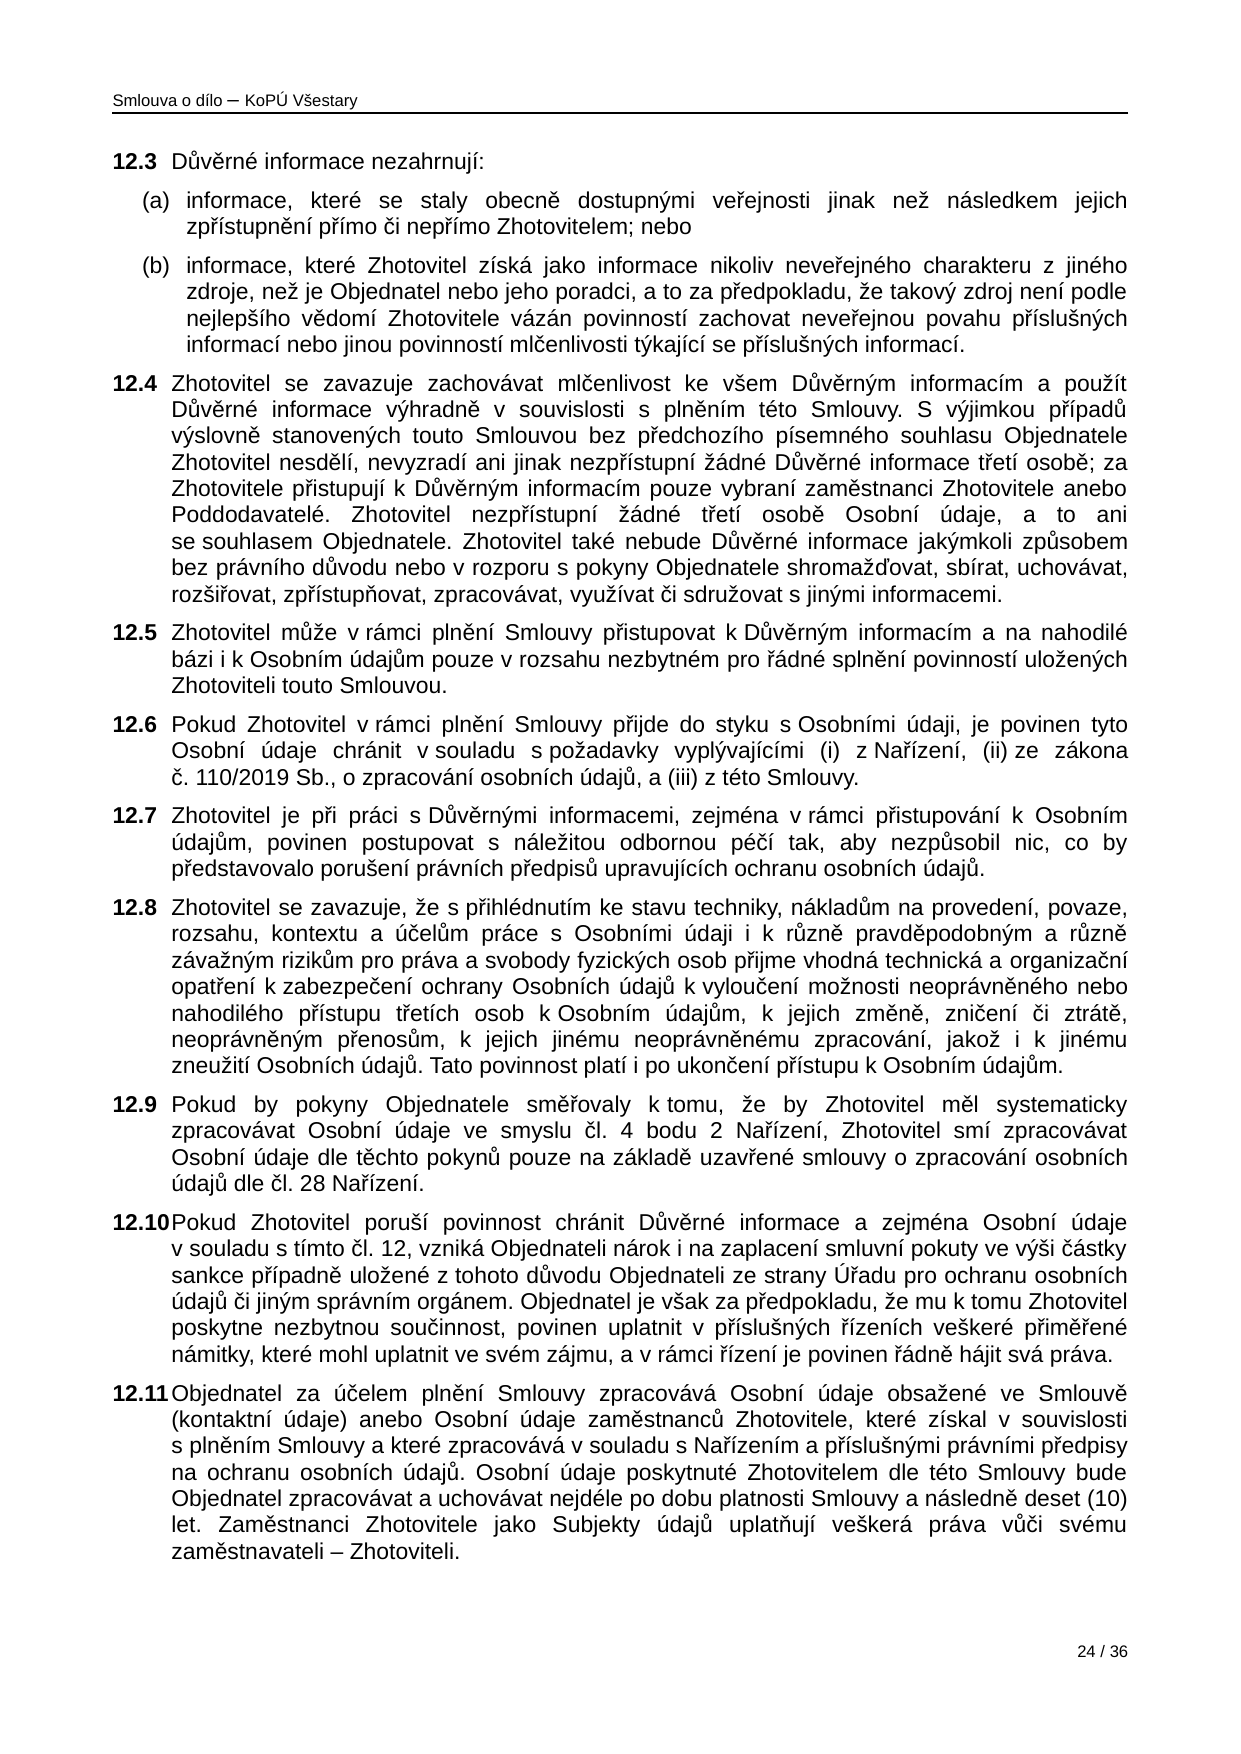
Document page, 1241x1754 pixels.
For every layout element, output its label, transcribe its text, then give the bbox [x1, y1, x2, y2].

text Zhotovitel je při práci s Důvěrnými informacemi, zejména v rámci přistupování k Osobním údajům, povinen postupovat s náležitou odbornou péčí tak, aby nezpůsobil nic, co by představovalo porušení právních předpisů upravujících ochranu osobních údajů. [112, 802, 1128, 882]
text Pokud Zhotovitel v rámci plnění Smlouvy přijde do styku s Osobními údaji, je povinen tyto Osobní údaje chránit v souladu s požadavky vyplývajícími (i) z Nařízení, (ii) ze zákona č. 110/2019 Sb., o zpracování osobních údajů, a (iii) z této Smlouvy. [112, 711, 1128, 790]
list informace, které Zhotovitel získá jako informace nikoliv neveřejného charakteru z jiného zdroje, než je Objednatel nebo jeho poradci, a to za předpokladu, že takový zdroj není podle nejlepšího vědomí Zhotovitele vázán povinností zachovat neveřejnou povahu příslušných informací nebo jinou povinností mlčenlivosti týkající se příslušných informací. [142, 252, 1128, 357]
list informace, které se staly obecně dostupnými veřejnosti jinak než následkem jejich zpřístupnění přímo či nepřímo Zhotovitelem; nebo [142, 187, 1128, 239]
text Objednatel za účelem plnění Smlouvy zpracovává Osobní údaje obsažené ve Smlouvě (kontaktní údaje) anebo Osobní údaje zaměstnanců Zhotovitele, které získal v souvislosti s plněním Smlouvy a které zpracovává v souladu s Nařízením a příslušnými právními předpisy na ochranu osobních údajů. Osobní údaje poskytnuté Zhotovitelem dle této Smlouvy bude Objednatel zpracovávat a uchovávat nejdéle po dobu platnosti Smlouvy a následně deset (10) let. Zaměstnanci Zhotovitele jako Subjekty údajů uplatňují veškerá práva vůči svému zaměstnavateli – Zhotoviteli. [112, 1379, 1128, 1564]
text Pokud Zhotovitel poruší povinnost chránit Důvěrné informace a zejména Osobní údaje v souladu s tímto čl. 12, vzniká Objednateli nárok i na zaplacení smluvní pokuty ve výši částky sankce případně uložené z tohoto důvodu Objednateli ze strany Úřadu pro ochranu osobních údajů či jiným správním orgánem. Objednatel je však za předpokladu, že mu k tomu Zhotovitel poskytne nezbytnou součinnost, povinen uplatnit v příslušných řízeních veškeré přiměřené námitky, které mohl uplatnit ve svém zájmu, a v rámci řízení je povinen řádně hájit svá práva. [112, 1209, 1128, 1367]
text Důvěrné informace nezahrnují: [112, 148, 1128, 174]
text Zhotovitel může v rámci plnění Smlouvy přistupovat k Důvěrným informacím a na nahodilé bázi i k Osobním údajům pouze v rozsahu nezbytném pro řádné splnění povinností uložených Zhotoviteli touto Smlouvou. [112, 619, 1128, 698]
text Zhotovitel se zavazuje zachovávat mlčenlivost ke všem Důvěrným informacím a použít Důvěrné informace výhradně v souvislosti s plněním této Smlouvy. S výjimkou případů výslovně stanovených touto Smlouvou bez předchozího písemného souhlasu Objednatele Zhotovitel nesdělí, nevyzradí ani jinak nezpřístupní žádné Důvěrné informace třetí osobě; za Zhotovitele přistupují k Důvěrným informacím pouze vybraní zaměstnanci Zhotovitele anebo Poddodavatelé. Zhotovitel nezpřístupní žádné třetí osobě Osobní údaje, a to ani se souhlasem Objednatele. Zhotovitel také nebude Důvěrné informace jakýmkoli způsobem bez právního důvodu nebo v rozporu s pokyny Objednatele shromažďovat, sbírat, uchovávat, rozšiřovat, zpřístupňovat, zpracovávat, využívat či sdružovat s jinými informacemi. [112, 370, 1128, 607]
text Pokud by pokyny Objednatele směřovaly k tomu, že by Zhotovitel měl systematicky zpracovávat Osobní údaje ve smyslu čl. 4 bodu 2 Nařízení, Zhotovitel smí zpracovávat Osobní údaje dle těchto pokynů pouze na základě uzavřené smlouvy o zpracování osobních údajů dle čl. 28 Nařízení. [112, 1091, 1128, 1196]
text Zhotovitel se zavazuje, že s přihlédnutím ke stavu techniky, nákladům na provedení, povaze, rozsahu, kontextu a účelům práce s Osobními údaji i k různě pravděpodobným a různě závažným rizikům pro práva a svobody fyzických osob přijme vhodná technická a organizační opatření k zabezpečení ochrany Osobních údajů k vyloučení možnosti neoprávněného nebo nahodilého přístupu třetích osob k Osobním údajům, k jejich změně, zničení či ztrátě, neoprávněným přenosům, k jejich jinému neoprávněnému zpracování, jakož i k jinému zneužití Osobních údajů. Tato povinnost platí i po ukončení přístupu k Osobním údajům. [112, 894, 1128, 1078]
